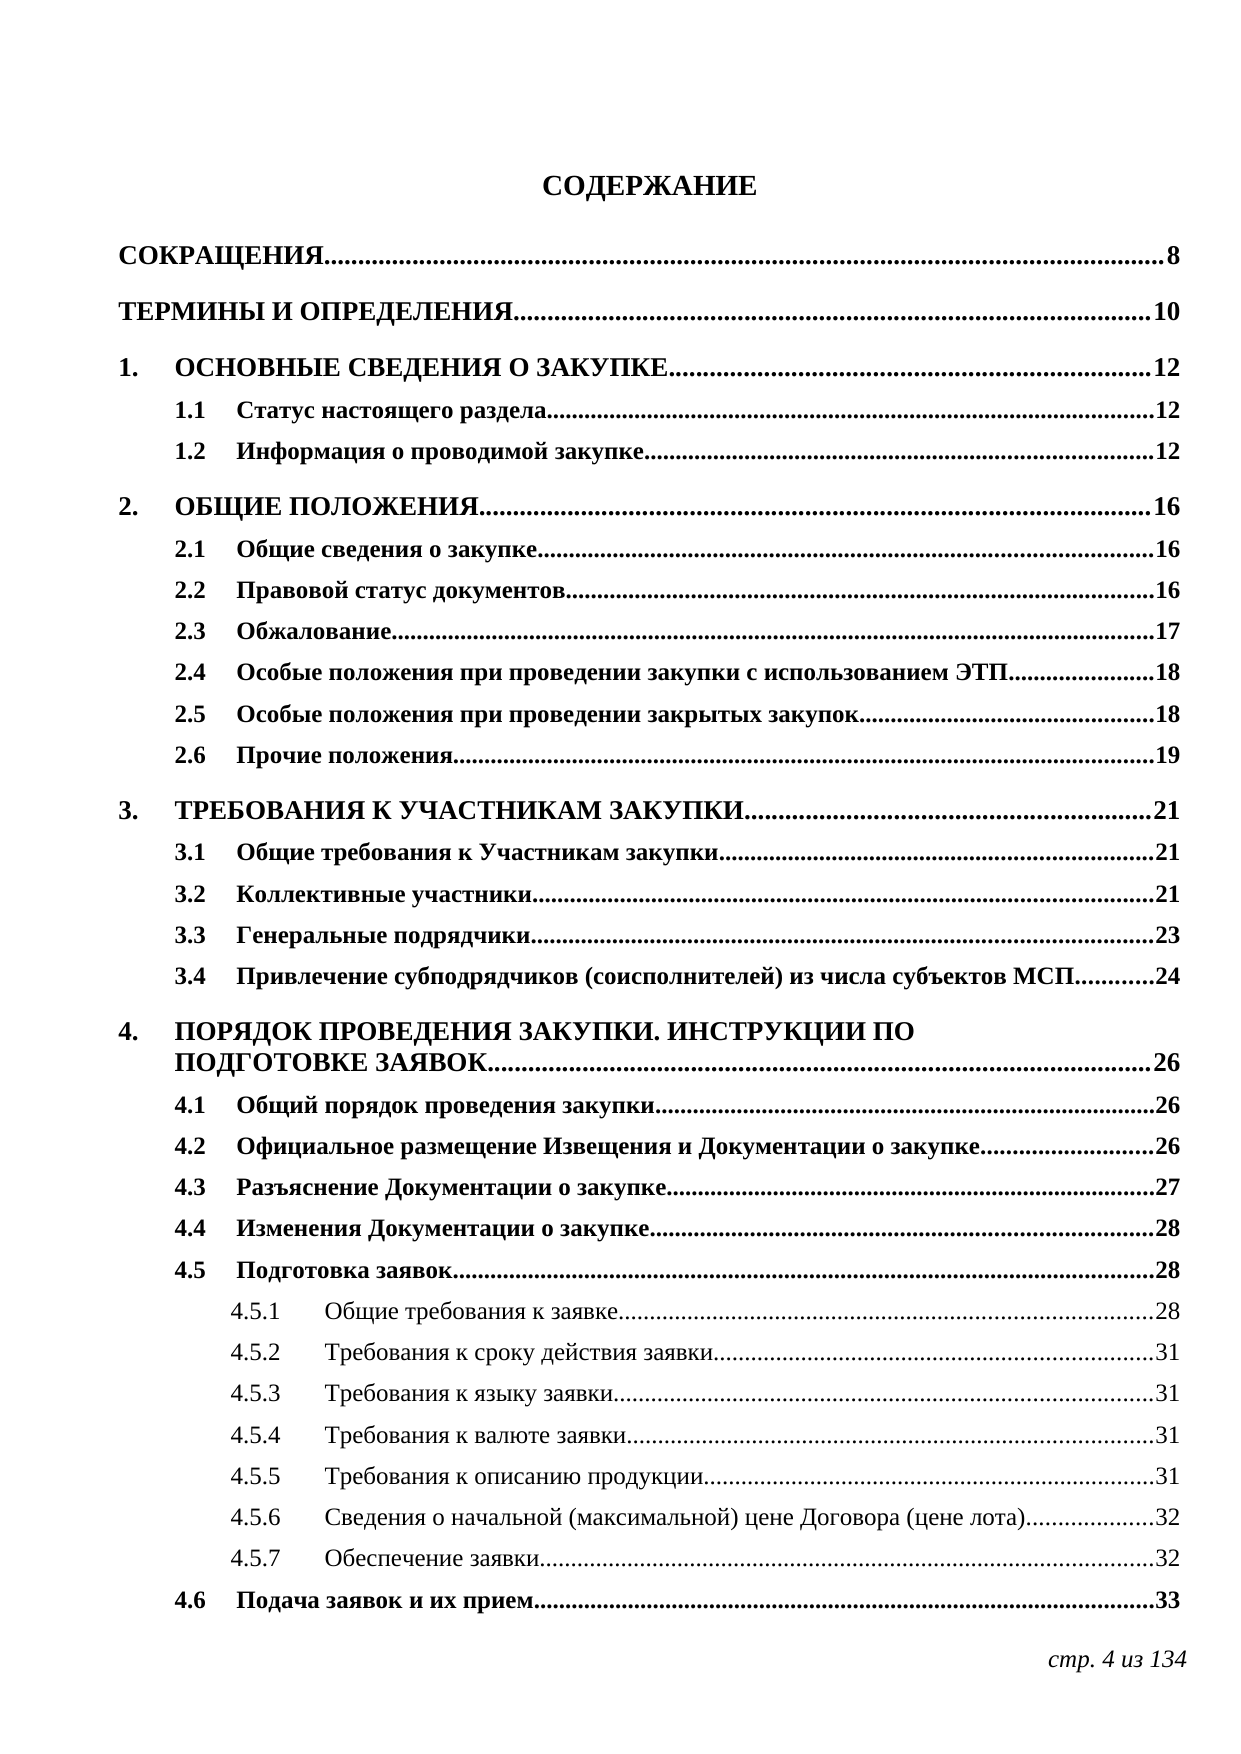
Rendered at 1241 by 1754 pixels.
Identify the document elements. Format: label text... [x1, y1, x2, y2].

text 4.5.7 Обеспечение заявки 32 [230, 1543, 1063, 1572]
text 2.2 Правовой статус документов 16 [174, 575, 1093, 604]
text 2.1 Общие сведения о закупке 16 [174, 534, 1093, 562]
text 4.5.5 Требования к описанию продукции 31 [230, 1461, 1063, 1490]
text 2. ОБЩИЕ ПОЛОЖЕНИЯ 16 [118, 490, 1063, 521]
text 2.5 Особые положения при проведении закрытых закупок 18 [174, 699, 1093, 727]
text 4.4 Изменения Документации о закупке 28 [174, 1213, 1093, 1242]
text 3.1 Общие требования к Участникам закупки 21 [174, 837, 1093, 866]
text 3.2 Коллективные участники 21 [174, 879, 1093, 907]
text 2.4 Особые положения при проведении закупки с использованием ЭТП 18 [174, 657, 1093, 686]
text 4.6 Подача заявок и их прием 33 [174, 1585, 1093, 1613]
text ТЕРМИНЫ И ОПРЕДЕЛЕНИЯ 10 [118, 295, 1063, 326]
text 4.3 Разъяснение Документации о закупке 27 [174, 1172, 1093, 1201]
text 3.4 Привлечение субподрядчиков (соисполнителей) из числа субъектов МСП 24 [174, 961, 1093, 990]
text 1. ОСНОВНЫЕ СВЕДЕНИЯ О ЗАКУПКЕ 12 [118, 351, 1063, 383]
text 4.5.4 Требования к валюте заявки 31 [230, 1420, 1063, 1448]
text 4.5.2 Требования к сроку действия заявки 31 [230, 1337, 1063, 1366]
text 4.5.1 Общие требования к заявке 28 [230, 1296, 1063, 1325]
text 1.1 Статус настоящего раздела 12 [174, 395, 1093, 424]
text 3.3 Генеральные подрядчики 23 [174, 920, 1093, 949]
text 3. ТРЕБОВАНИЯ К УЧАСТНИКАМ ЗАКУПКИ 21 [118, 794, 1063, 825]
text 1.2 Информация о проводимой закупке 12 [174, 436, 1093, 465]
text 4.5 Подготовка заявок 28 [174, 1255, 1093, 1283]
text СОДЕРЖАНИЕ [118, 168, 1181, 202]
text СОКРАЩЕНИЯ 8 [118, 239, 1063, 270]
text 2.3 Обжалование 17 [174, 616, 1093, 645]
text 4.1 Общий порядок проведения закупки 26 [174, 1090, 1093, 1118]
text 4.2 Официальное размещение Извещения и Документации о закупке 26 [174, 1131, 1093, 1160]
text 4.5.3 Требования к языку заявки 31 [230, 1378, 1063, 1407]
text 4. ПОРЯДОК ПРОВЕДЕНИЯ ЗАКУПКИ. ИНСТРУКЦИИ ПО ПОДГОТОВКЕ ЗАЯВОК 26 [118, 1015, 1063, 1077]
text 2.6 Прочие положения 19 [174, 740, 1093, 769]
text 4.5.6 Сведения о начальной (максимальной) цене Договора (цене лота) 32 [230, 1502, 1063, 1531]
